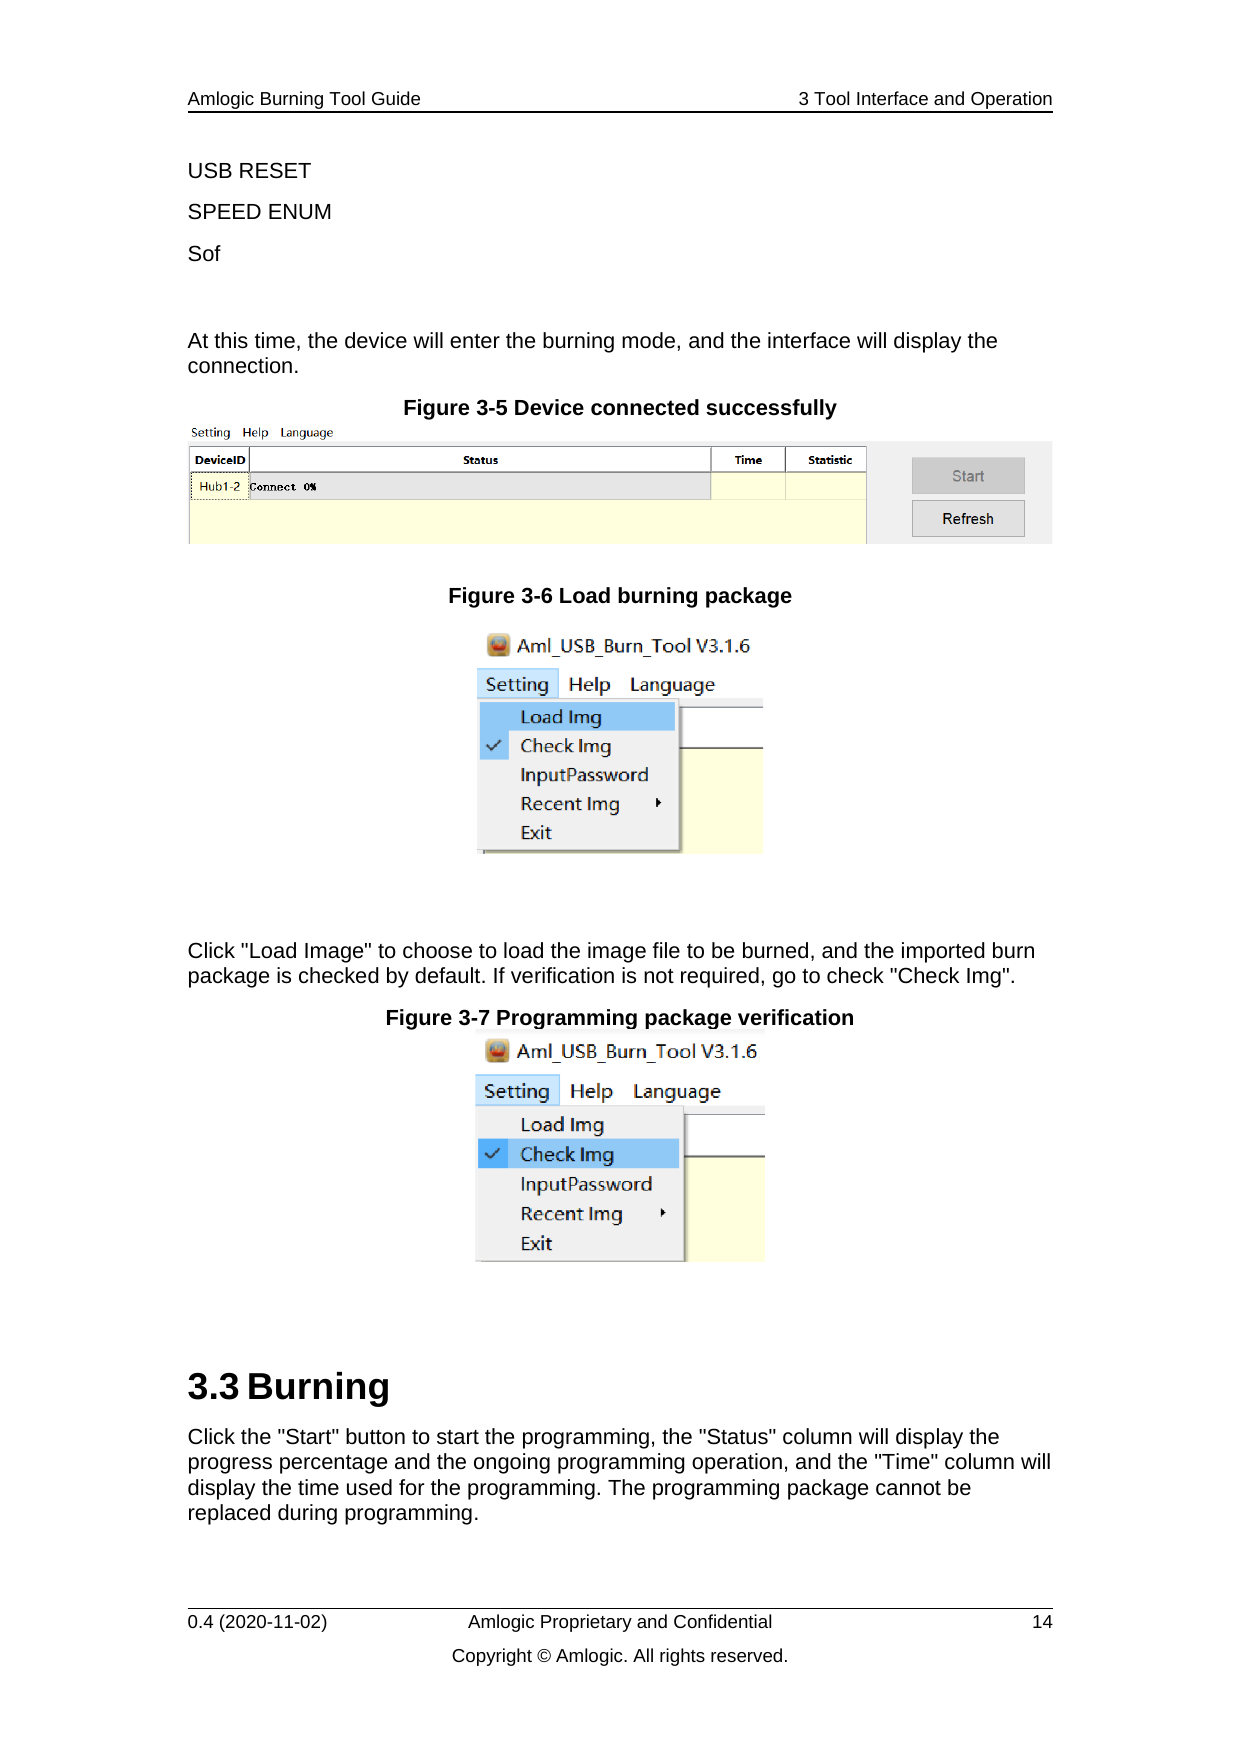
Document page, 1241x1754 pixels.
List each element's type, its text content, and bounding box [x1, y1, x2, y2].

picture [475, 1029, 765, 1262]
text SPEED ENUM [187, 199, 1053, 224]
picture [187, 420, 1053, 544]
text Sof [187, 241, 1053, 266]
text Click the "Start" button to start the programming, the "Status" column will display the progress percentage and the ongoing programming operation, and the "Time" column will display the time used for the programming. The programming package cannot be replaced during programming. [187, 1424, 1053, 1525]
picture [477, 624, 764, 854]
text At this time, the device will enter the burning mode, and the interface will display the connection. [187, 328, 1053, 378]
subtitle Burning [187, 1364, 1053, 1408]
text USB RESET [187, 158, 1053, 183]
text Click "Load Image" to choose to load the image file to be burned, and the imported burn package is checked by default. If verification is not required, go to check "Check Img". [187, 938, 1053, 988]
